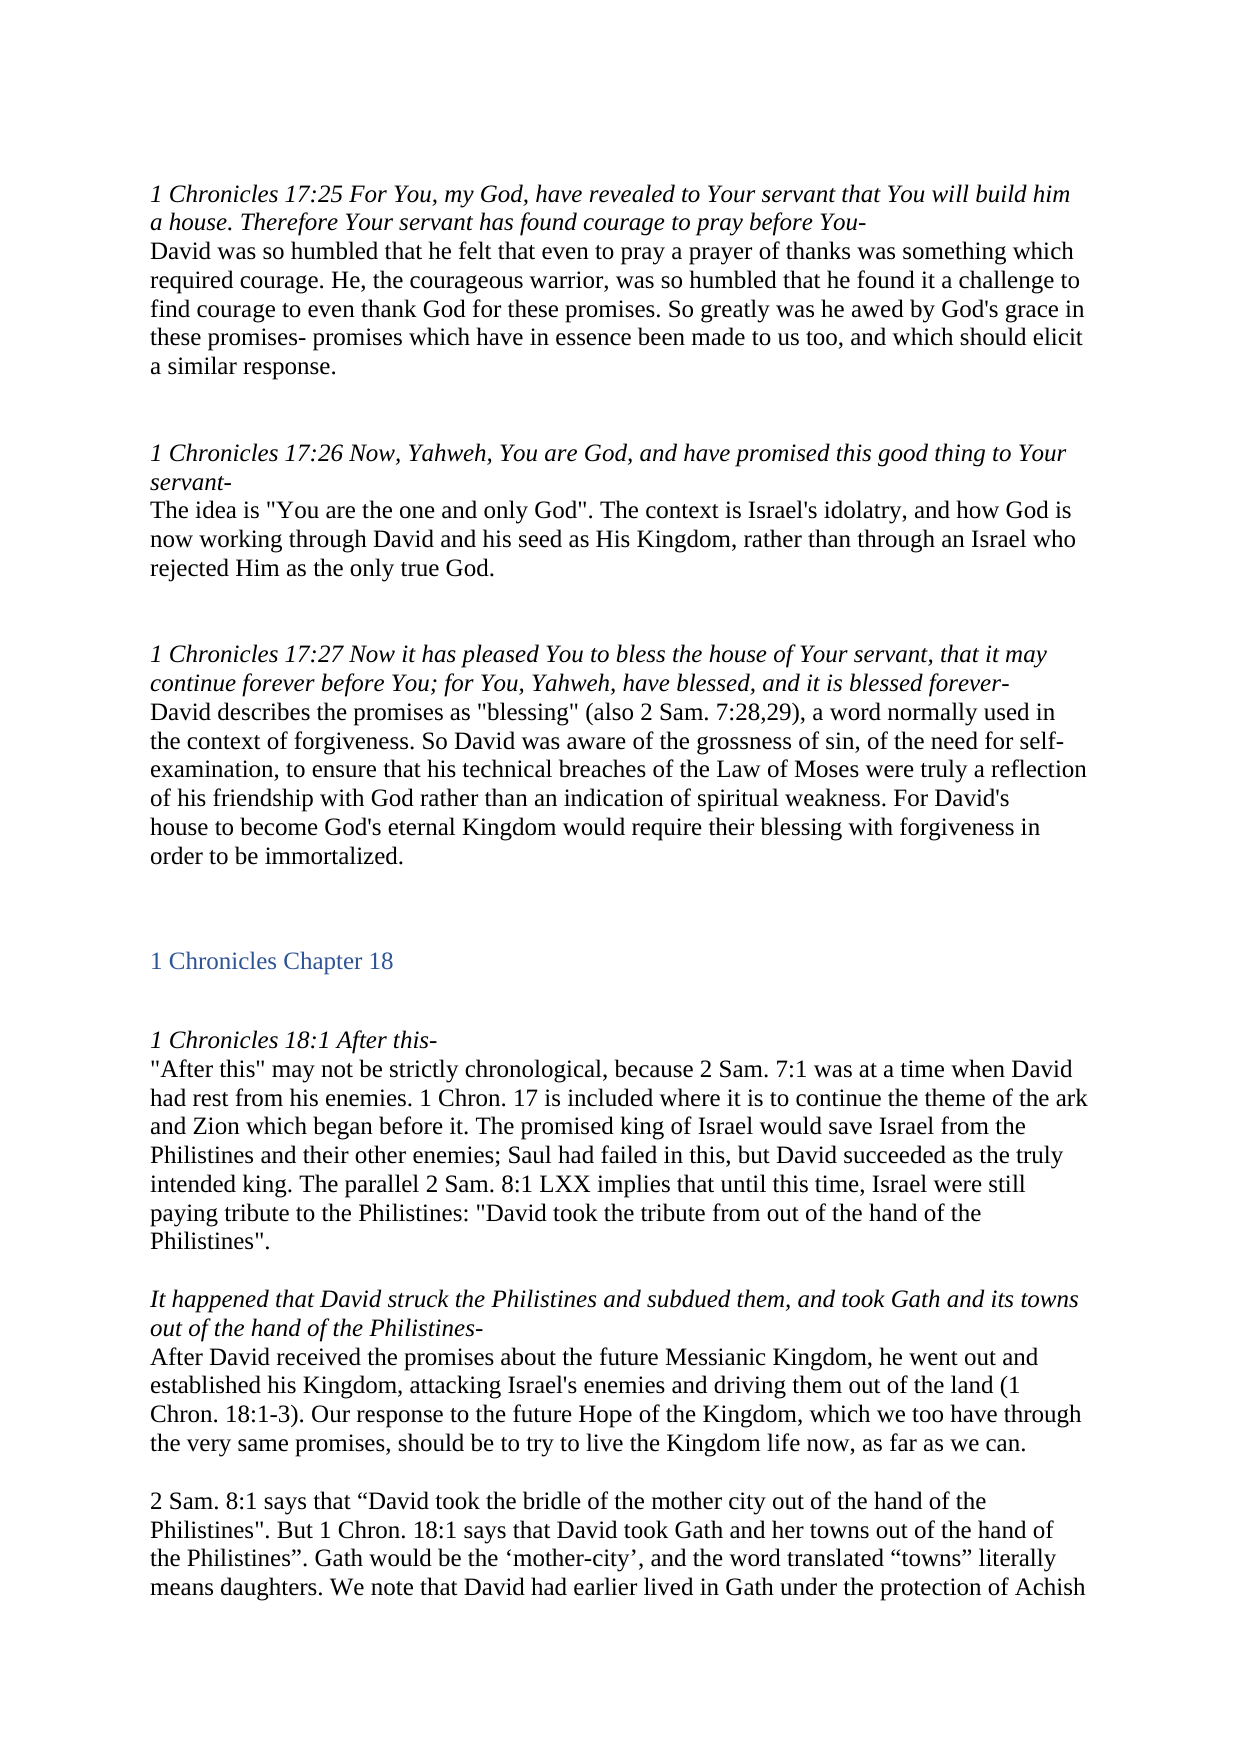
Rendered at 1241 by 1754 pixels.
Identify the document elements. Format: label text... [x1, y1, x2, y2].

text 1 Chronicles 17:27 Now it has pleased You to bless the house of Your servant, that it may continue forever before You; for You, Yahweh, have blessed, and it is blessed forever- David describes the promises as "blessing" (also 2 Sam. 7:28,29), a word normally used in the context of forgiveness. So David was aware of the grossness of sin, of the need for self-examination, to ensure that his technical breaches of the Law of Moses were truly a reflection of his friendship with God rather than an indication of spiritual weakness. For David's house to become God's eternal Kingdom would require their blessing with forgiveness in order to be immortalized. [150, 611, 1090, 869]
subtitle 1 Chronicles Chapter 18 [150, 946, 1090, 975]
text It happened that David struck the Philistines and subdued them, and took Gath and its towns out of the hand of the Philistines- After David received the promises about the future Messianic Kingdom, he went out and established his Kingdom, attacking Israel's enemies and driving them out of the land (1 Chron. 18:1-3). Our response to the future Hope of the Kingdom, which we too have through the very same promises, should be to try to live the Kingdom life now, as far as we can. [150, 1284, 1090, 1457]
text 1 Chronicles 17:26 Now, Yahweh, You are God, and have promised this good thing to Your servant- The idea is "You are the one and only God". The context is Israel's idolatry, and how God is now working through David and his seed as His Kingdom, rather than through an Israel who rejected Him as the only true God. [150, 409, 1090, 582]
text 1 Chronicles 17:25 For You, my God, have revealed to Your servant that You will build him a house. Therefore Your servant has found courage to pray before You- David was so humbled that he felt that even to pray a prayer of thanks was something which required courage. He, the courageous warrior, was so humbled that he found it a challenge to find courage to even thank God for these promises. So greatly was he awed by God's grace in these promises- promises which have in essence been made to us too, and which should elicit a similar response. [150, 150, 1090, 380]
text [150, 1486, 1090, 1601]
text 1 Chronicles 18:1 After this- "After this" may not be strictly chronological, because 2 Sam. 7:1 was at a time when David had rest from his enemies. 1 Chron. 17 is included where it is to continue the theme of the ark and Zion which began before it. The promised king of Israel would save Israel from the Philistines and their other enemies; Saul had failed in this, but David succeeded as the truly intended king. The parallel 2 Sam. 8:1 LXX implies that until this time, Israel were still paying tribute to the Philistines: "David took the tribute from out of the hand of the Philistines". [150, 1025, 1090, 1255]
